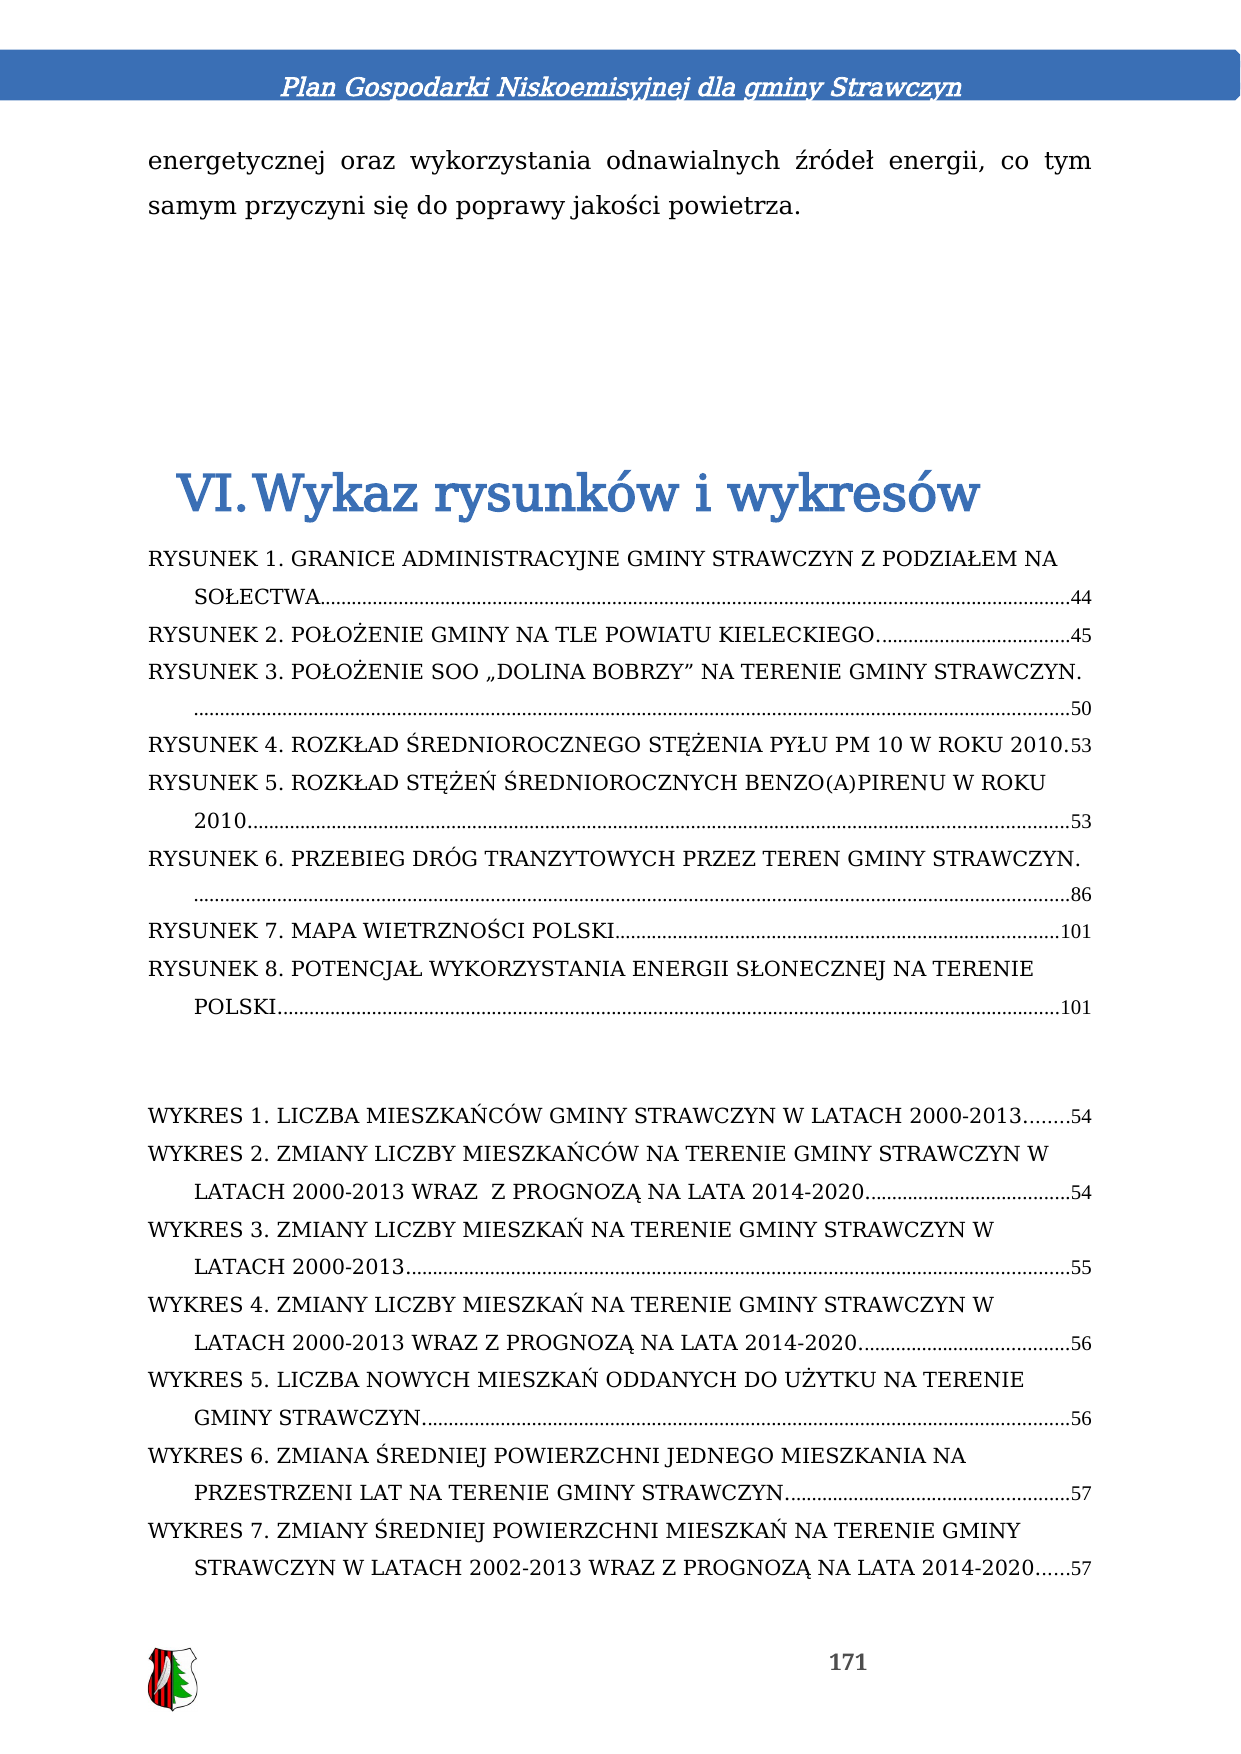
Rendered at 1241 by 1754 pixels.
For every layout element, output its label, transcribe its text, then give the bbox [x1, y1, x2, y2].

subtitle Wykaz rysunków i wykresów [177, 461, 1092, 521]
text Wykres 4. Zmiany liczby mieszkań na terenie gminy Strawczyn w latach 2000-2013 wraz z prognozą na lata 2014-2020. 56 [148, 1292, 1092, 1354]
text Wykres 2. Zmiany liczby mieszkańców na terenie gminy Strawczyn w latach 2000-2013 wraz z prognozą na lata 2014-2020. 54 [148, 1141, 1092, 1204]
text Rysunek 6. Przebieg dróg tranzytowych przez teren gminy Strawczyn. 86 [148, 845, 1092, 906]
text Wykres 6. Zmiana średniej powierzchni jednego mieszkania na przestrzeni lat na terenie gminy Strawczyn. 57 [148, 1442, 1092, 1505]
text Rysunek 2. Położenie gminy na tle powiatu kieleckiego. 45 [148, 621, 1092, 647]
text Wykres 1. Liczba mieszkańców gminy Strawczyn w latach 2000-2013. 54 [148, 1103, 1092, 1128]
text Rysunek 3. Położenie SOO „Dolina Bobrzy” na terenie gminy Strawczyn. 50 [148, 659, 1092, 720]
text Wykres 5. Liczba nowych mieszkań oddanych do użytku na terenie gminy Strawczyn. 56 [148, 1367, 1092, 1430]
text Rysunek 7. Mapa wietrzności Polski 101 [148, 918, 1092, 943]
text Rysunek 5. Rozkład stężeń średniorocznych benzo(a)pirenu w roku 2010. 53 [148, 770, 1092, 833]
text Rysunek 4. Rozkład średniorocznego stężenia pyłu PM 10 w roku 2010. 53 [148, 732, 1092, 757]
text Wykres 7. Zmiany średniej powierzchni mieszkań na terenie gminy Strawczyn w latach 2002-2013 wraz z prognozą na lata 2014-2020. 57 [148, 1518, 1092, 1580]
text Rysunek 1. Granice administracyjne gminy Strawczyn z podziałem na sołectwa. 44 [148, 546, 1092, 609]
text Wykres 3. Zmiany liczby mieszkań na terenie gminy Strawczyn w latach 2000-2013. 55 [148, 1216, 1092, 1279]
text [148, 145, 1092, 220]
text Rysunek 8. Potencjał wykorzystania energii słonecznej na terenie Polski. 101 [148, 956, 1092, 1019]
picture [147, 1647, 198, 1712]
